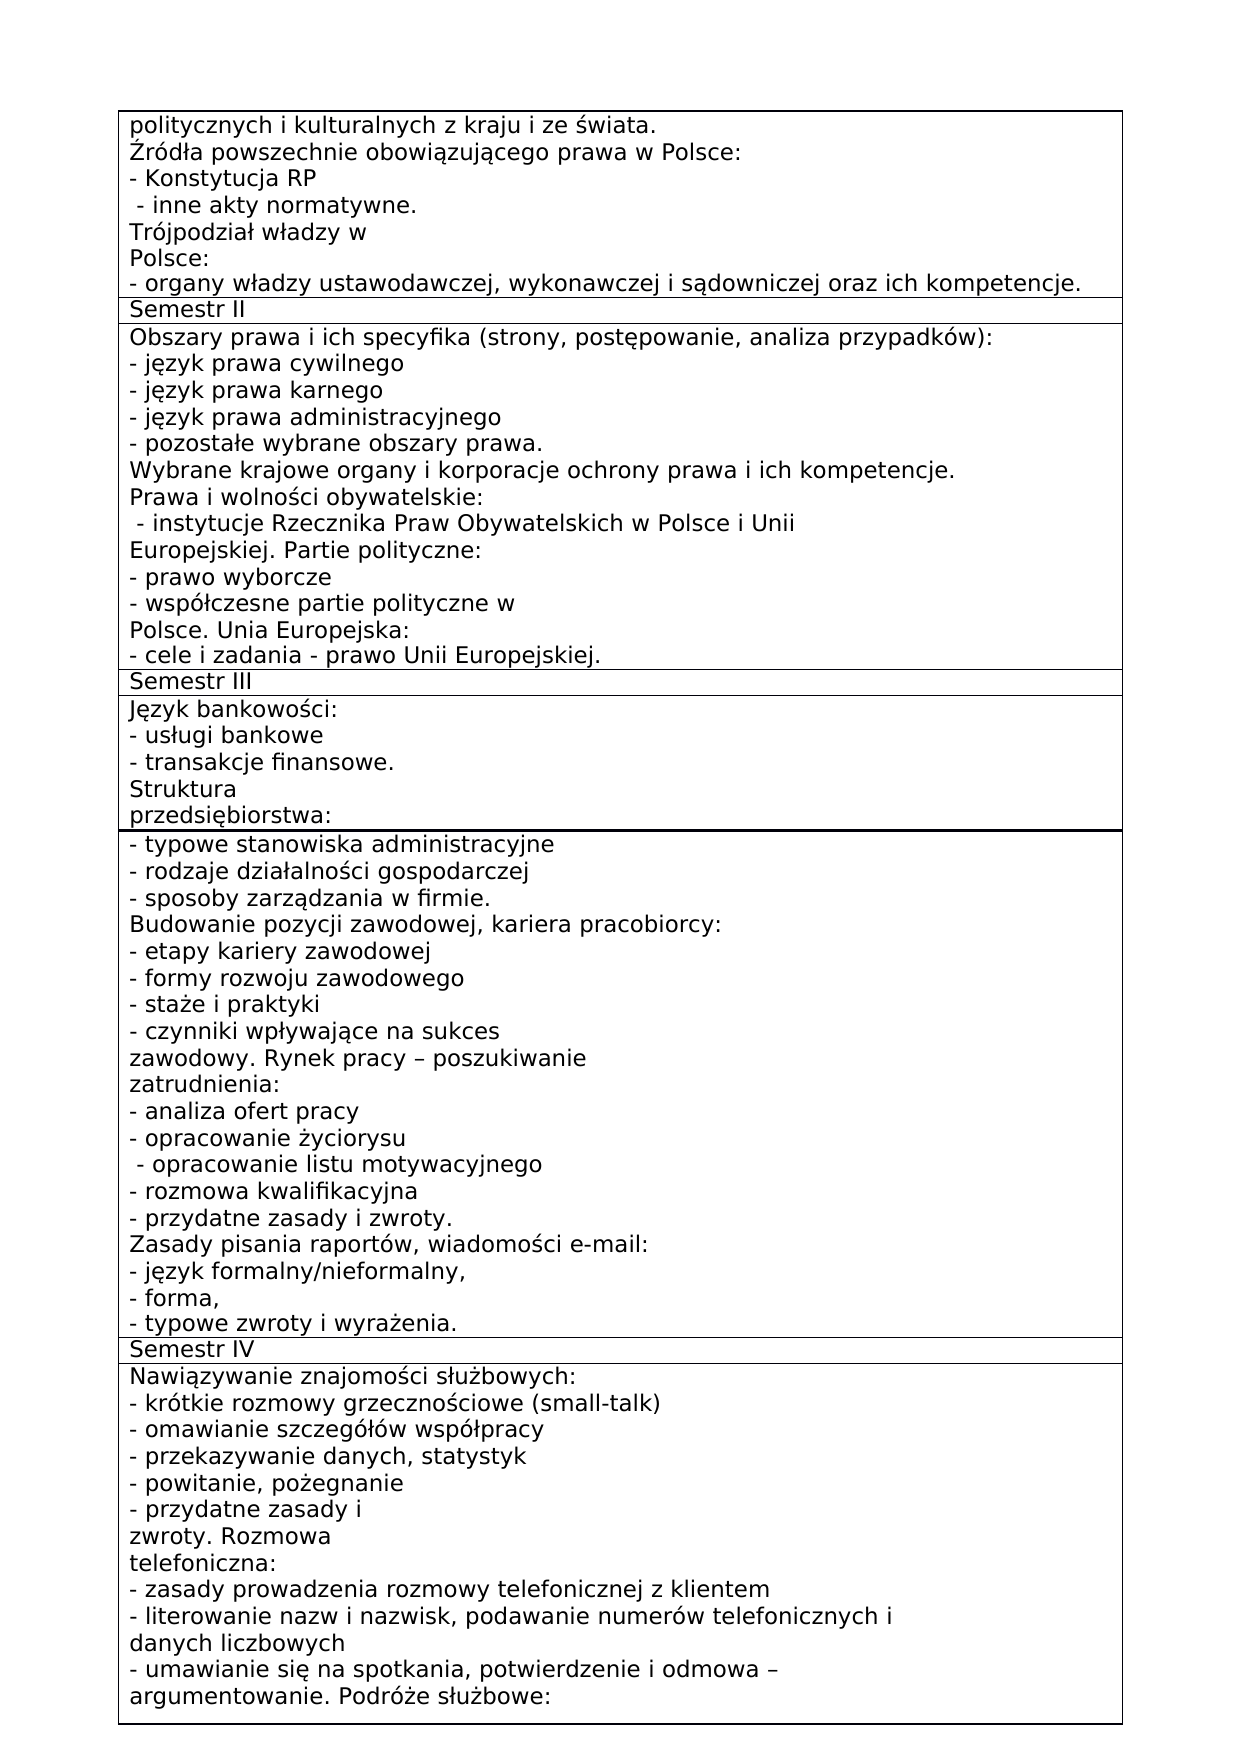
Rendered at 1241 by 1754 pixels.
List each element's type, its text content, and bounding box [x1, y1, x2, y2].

table_header typowe stanowiska administracyjne rodzaje działalności gospodarczej sposoby zarządzania w firmie. Budowanie pozycji zawodowej, kariera pracobiorcy: etapy kariery zawodowej formy rozwoju zawodowego staże i praktyki czynniki wpływające na sukces zawodowy. Rynek pracy – poszukiwanie zatrudnienia: analiza ofert pracy opracowanie życiorysu opracowanie listu motywacyjnego rozmowa kwalifikacyjna przydatne zasady i zwroty. Zasady pisania raportów, wiadomości e-mail: język formalny/nieformalny, forma, typowe zwroty i wyrażenia. [119, 832, 1122, 1336]
table_cell Semestr II [119, 298, 1122, 323]
table_cell Język bankowości: usługi bankowe transakcje finansowe. Struktura przedsiębiorstwa: [119, 696, 1122, 829]
table_cell Semestr IV [119, 1338, 1122, 1363]
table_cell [119, 1364, 1122, 1723]
table_cell Obszary prawa i ich specyfika (strony, postępowanie, analiza przypadków): język prawa cywilnego język prawa karnego język prawa administracyjnego pozostałe wybrane obszary prawa. Wybrane krajowe organy i korporacje ochrony prawa i ich kompetencje. Prawa i wolności obywatelskie: instytucje Rzecznika Praw Obywatelskich w Polsce i Unii Europejskiej. Partie polityczne: prawo wyborcze współczesne partie polityczne w Polsce. Unia Europejska: cele i zadania - prawo Unii Europejskiej. [119, 324, 1122, 669]
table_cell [119, 112, 1122, 296]
table_cell Semestr III [119, 670, 1122, 695]
